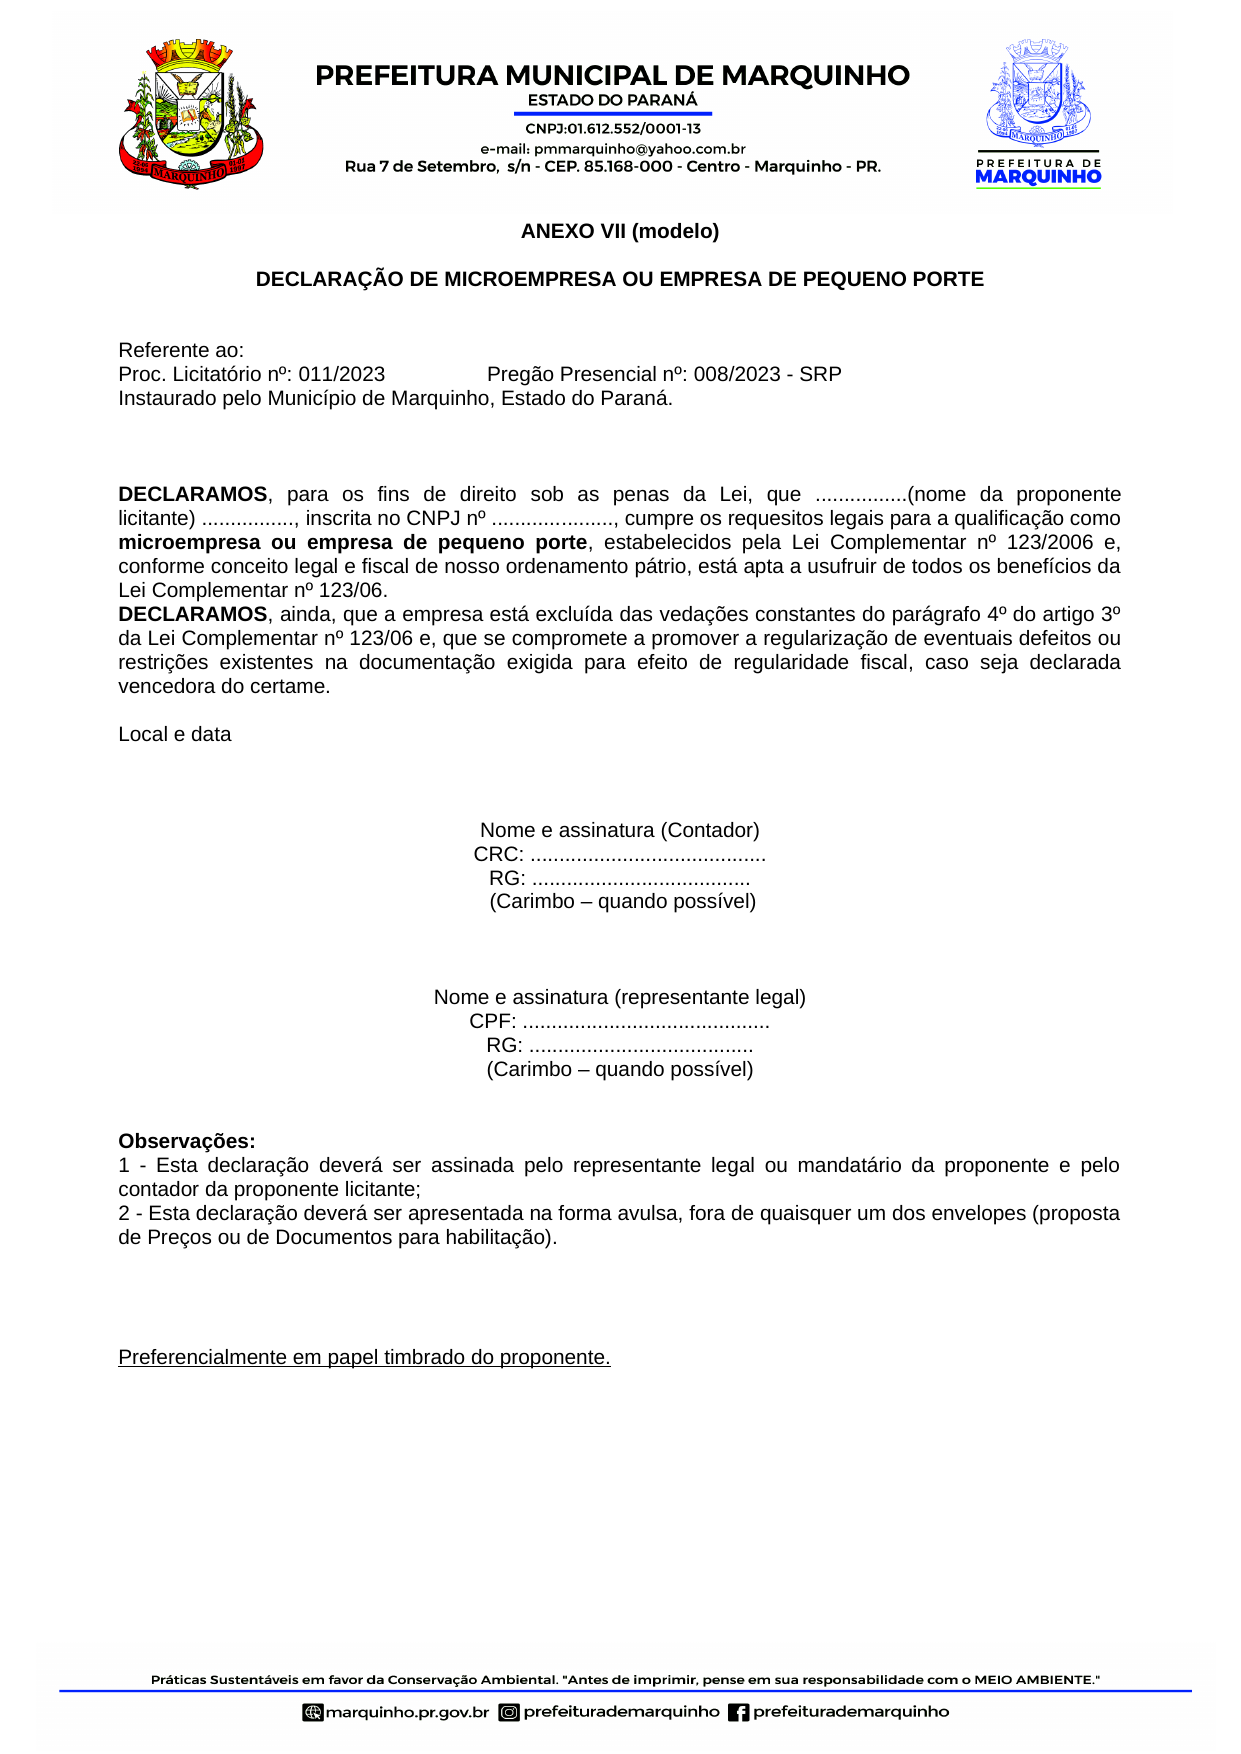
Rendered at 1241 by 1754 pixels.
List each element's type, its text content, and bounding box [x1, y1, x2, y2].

text Nome e assinatura (Contador) [118, 817, 1122, 841]
text RG: ....................................... [118, 1033, 1122, 1057]
text Referente ao: [118, 338, 1122, 362]
text DECLARAMOS, ainda, que a empresa está excluída das vedações constantes do parágrafo 4º do artigo 3º da Lei Complementar nº 123/06 e, que se compromete a promover a regularização de eventuais defeitos ou restrições existentes na documentação exigida para efeito de regularidade fiscal, caso seja declarada vencedora do certame. [118, 602, 1122, 698]
text 1 - Esta declaração deverá ser assinada pelo representante legal ou mandatário da proponente e pelo contador da proponente licitante; [118, 1153, 1122, 1201]
picture [35, 1642, 1216, 1751]
text (Carimbo – quando possível) [118, 1057, 1122, 1081]
text CRC: ......................................... [118, 841, 1122, 865]
text DECLARAÇÃO DE MICROEMPRESA OU EMPRESA DE PEQUENO PORTE [118, 266, 1122, 290]
text CPF: ........................................... [118, 1009, 1122, 1033]
text Proc. Licitatório nº: 011/2023 Pregão Presencial nº: 008/2023 - SRP [118, 362, 1122, 386]
text Observações: [118, 1129, 1122, 1153]
text Preferencialmente em papel timbrado do proponente. [118, 1344, 1122, 1368]
picture [52, 11, 1173, 214]
text RG: ...................................... [118, 865, 1122, 889]
text Local e data [118, 722, 1122, 746]
text (Carimbo – quando possível) [118, 889, 1122, 913]
text Nome e assinatura (representante legal) [118, 985, 1122, 1009]
title ANEXO VII (modelo) [118, 218, 1122, 242]
text 2 - Esta declaração deverá ser apresentada na forma avulsa, fora de quaisquer um dos envelopes (proposta de Preços ou de Documentos para habilitação). [118, 1201, 1122, 1249]
text Instaurado pelo Município de Marquinho, Estado do Paraná. [118, 386, 1122, 410]
text DECLARAMOS, para os fins de direito sob as penas da Lei, que ................(nome da proponente licitante) ................, inscrita no CNPJ nº ....................., cumpre os requesitos legais para a qualificação como microempresa ou empresa de pequeno porte, estabelecidos pela Lei Complementar nº 123/2006 e, conforme conceito legal e fiscal de nosso ordenamento pátrio, está apta a usufruir de todos os benefícios da Lei Complementar nº 123/06. [118, 482, 1122, 602]
